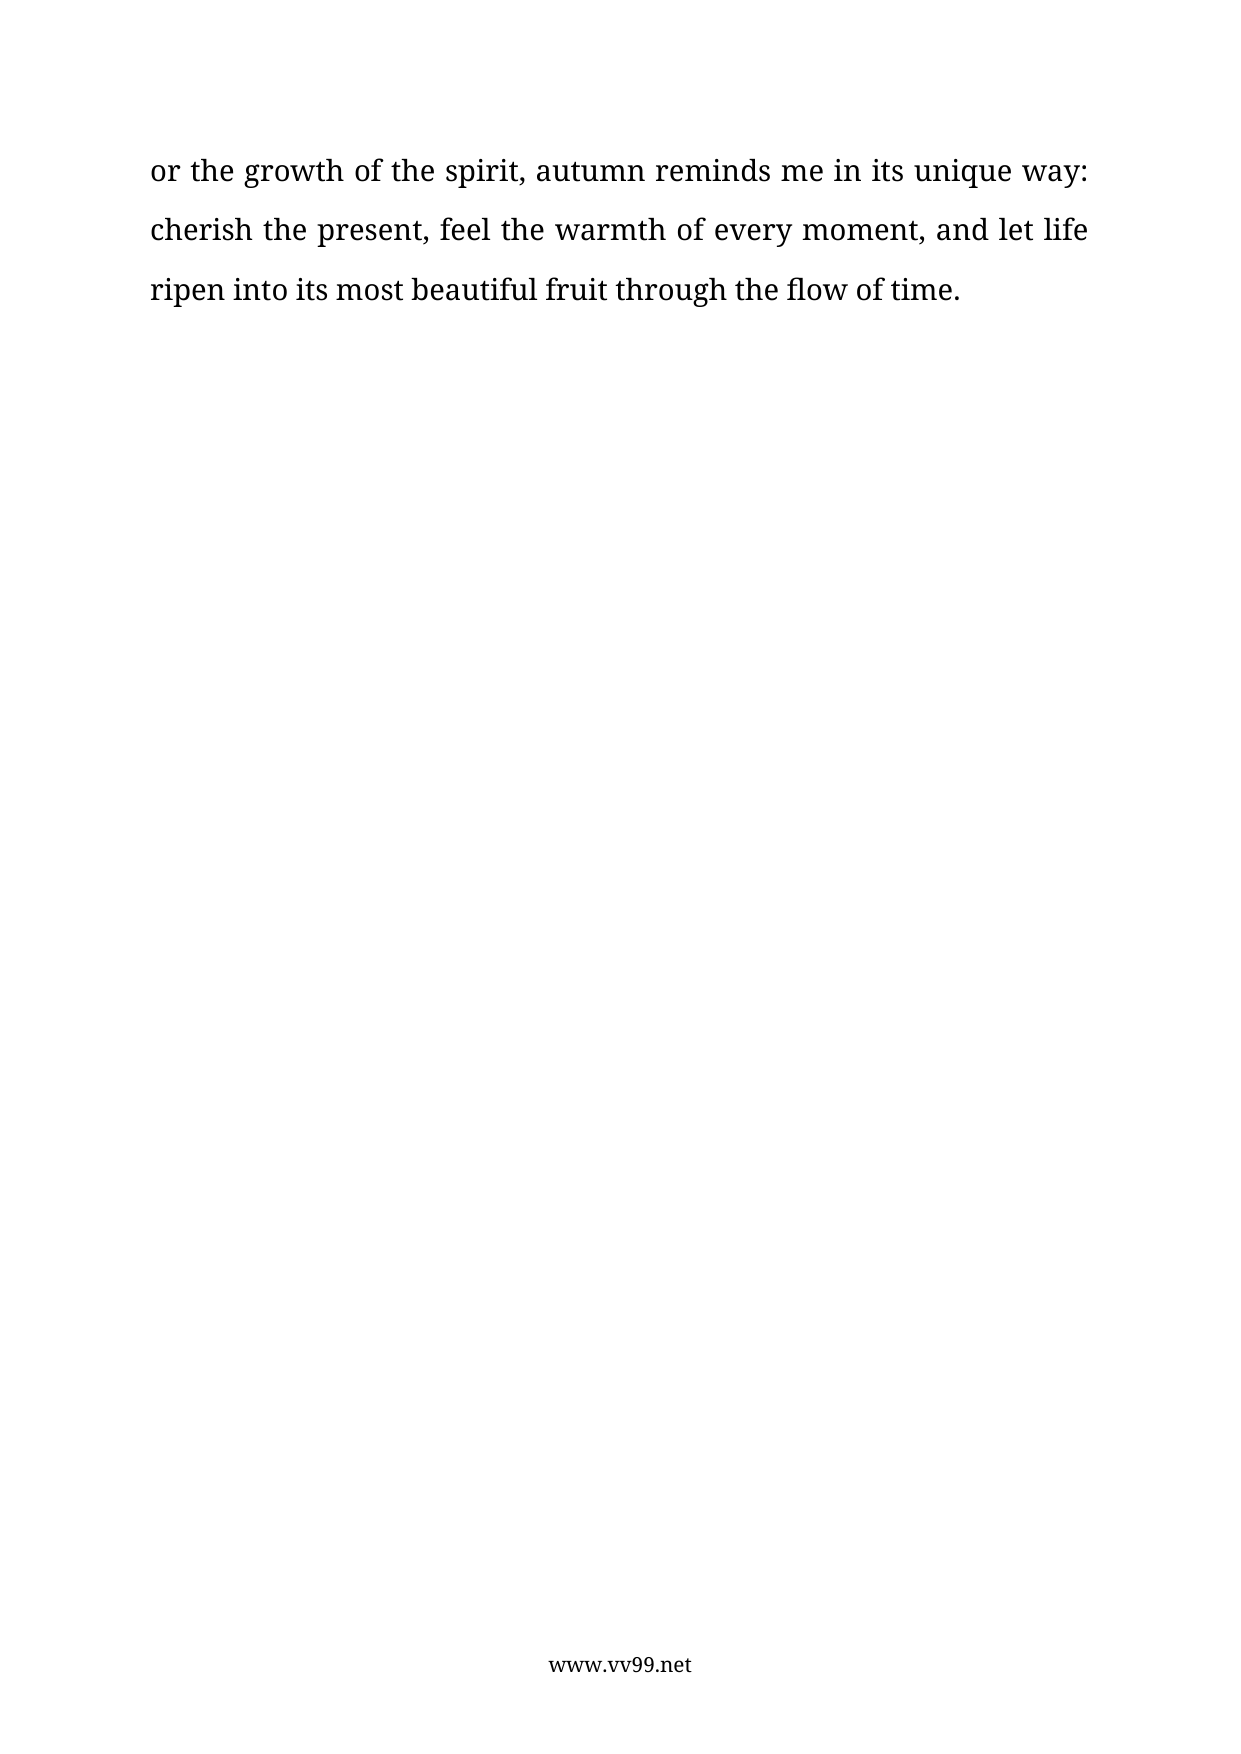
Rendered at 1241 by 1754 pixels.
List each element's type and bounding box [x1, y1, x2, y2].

text [150, 150, 1090, 309]
